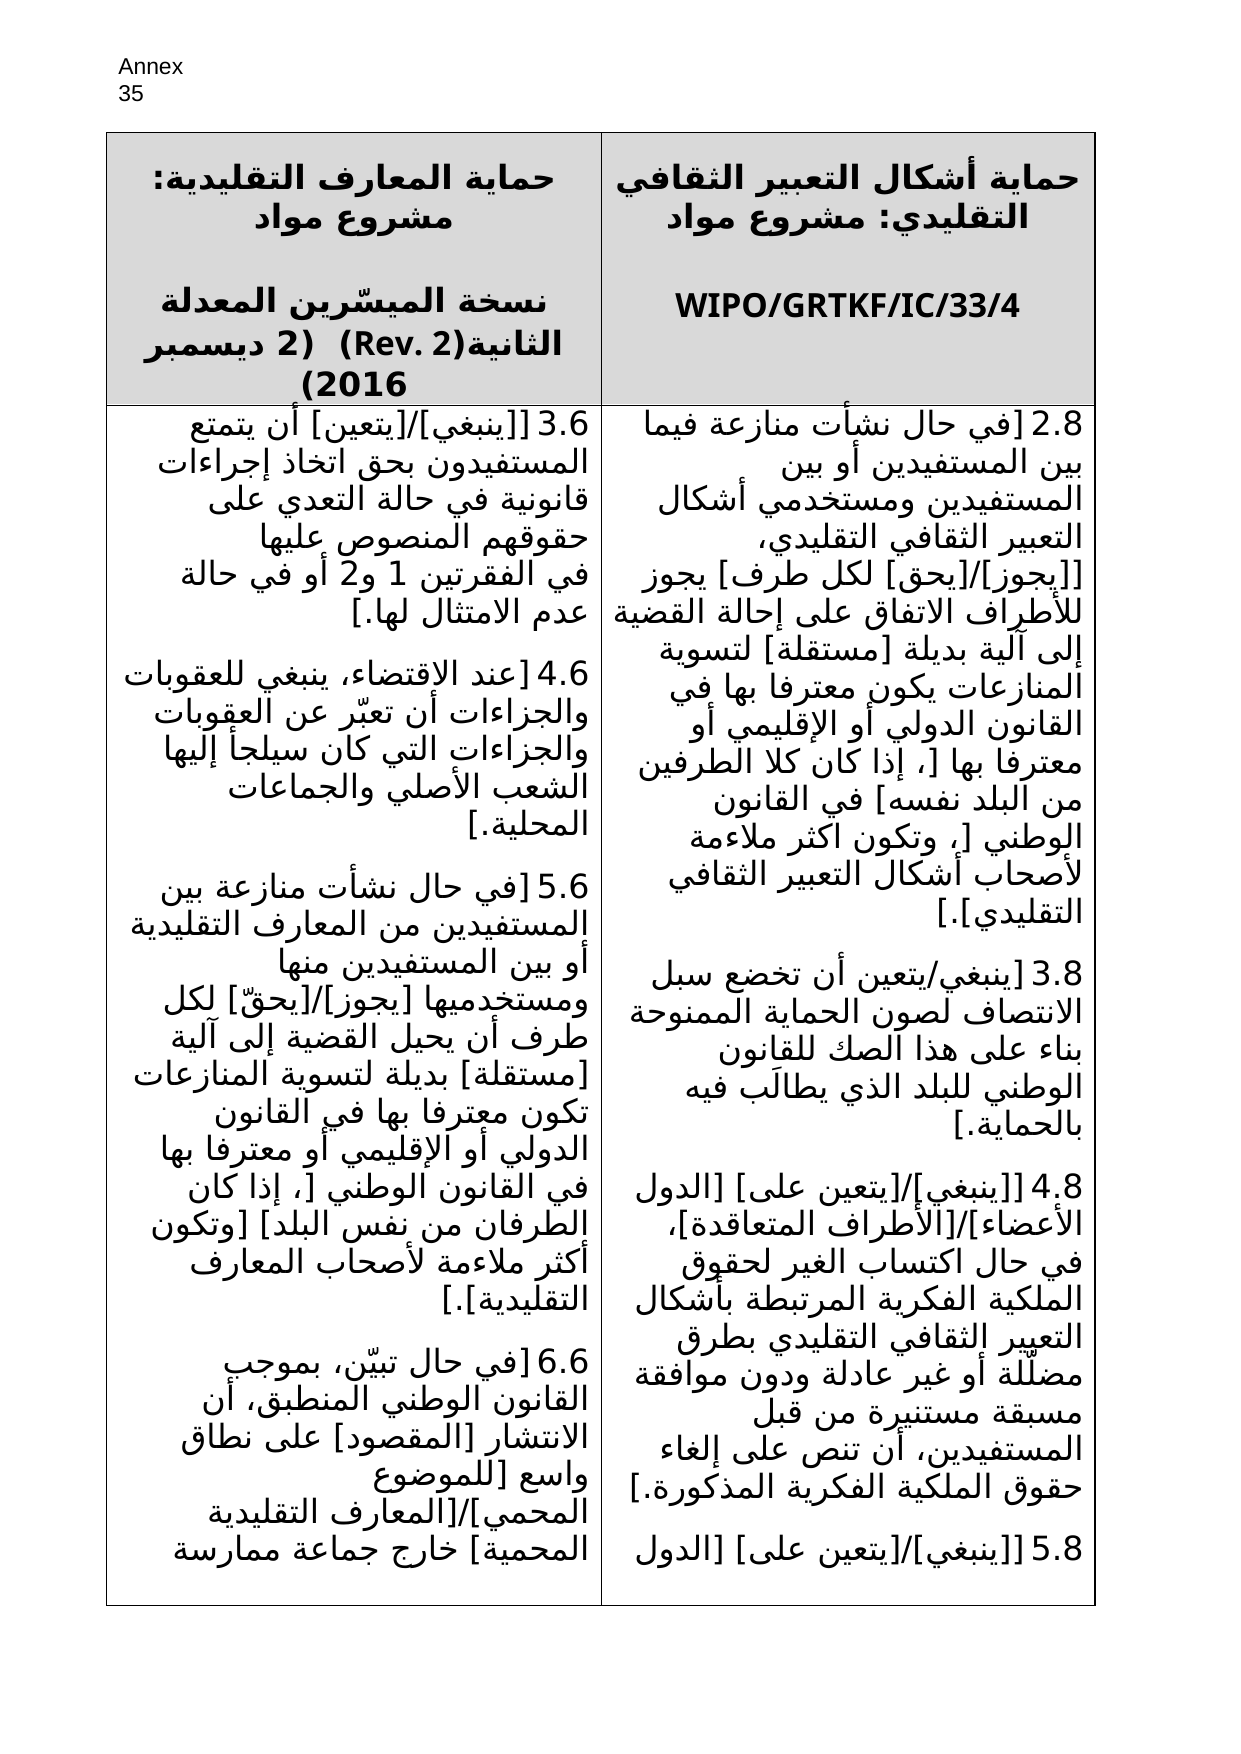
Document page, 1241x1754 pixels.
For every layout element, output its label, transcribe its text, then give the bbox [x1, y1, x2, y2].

table_header حماية أشكال التعبير الثقافي التقليدي: مشروع مواد WIPO/GRTKF/IC/33/4 [602, 133, 1094, 404]
table_header حماية المعارف التقليدية: مشروع مواد نسخة الميسّرين المعدلة الثانية(Rev. 2) (2 ديسمبر 2016) [107, 133, 601, 404]
